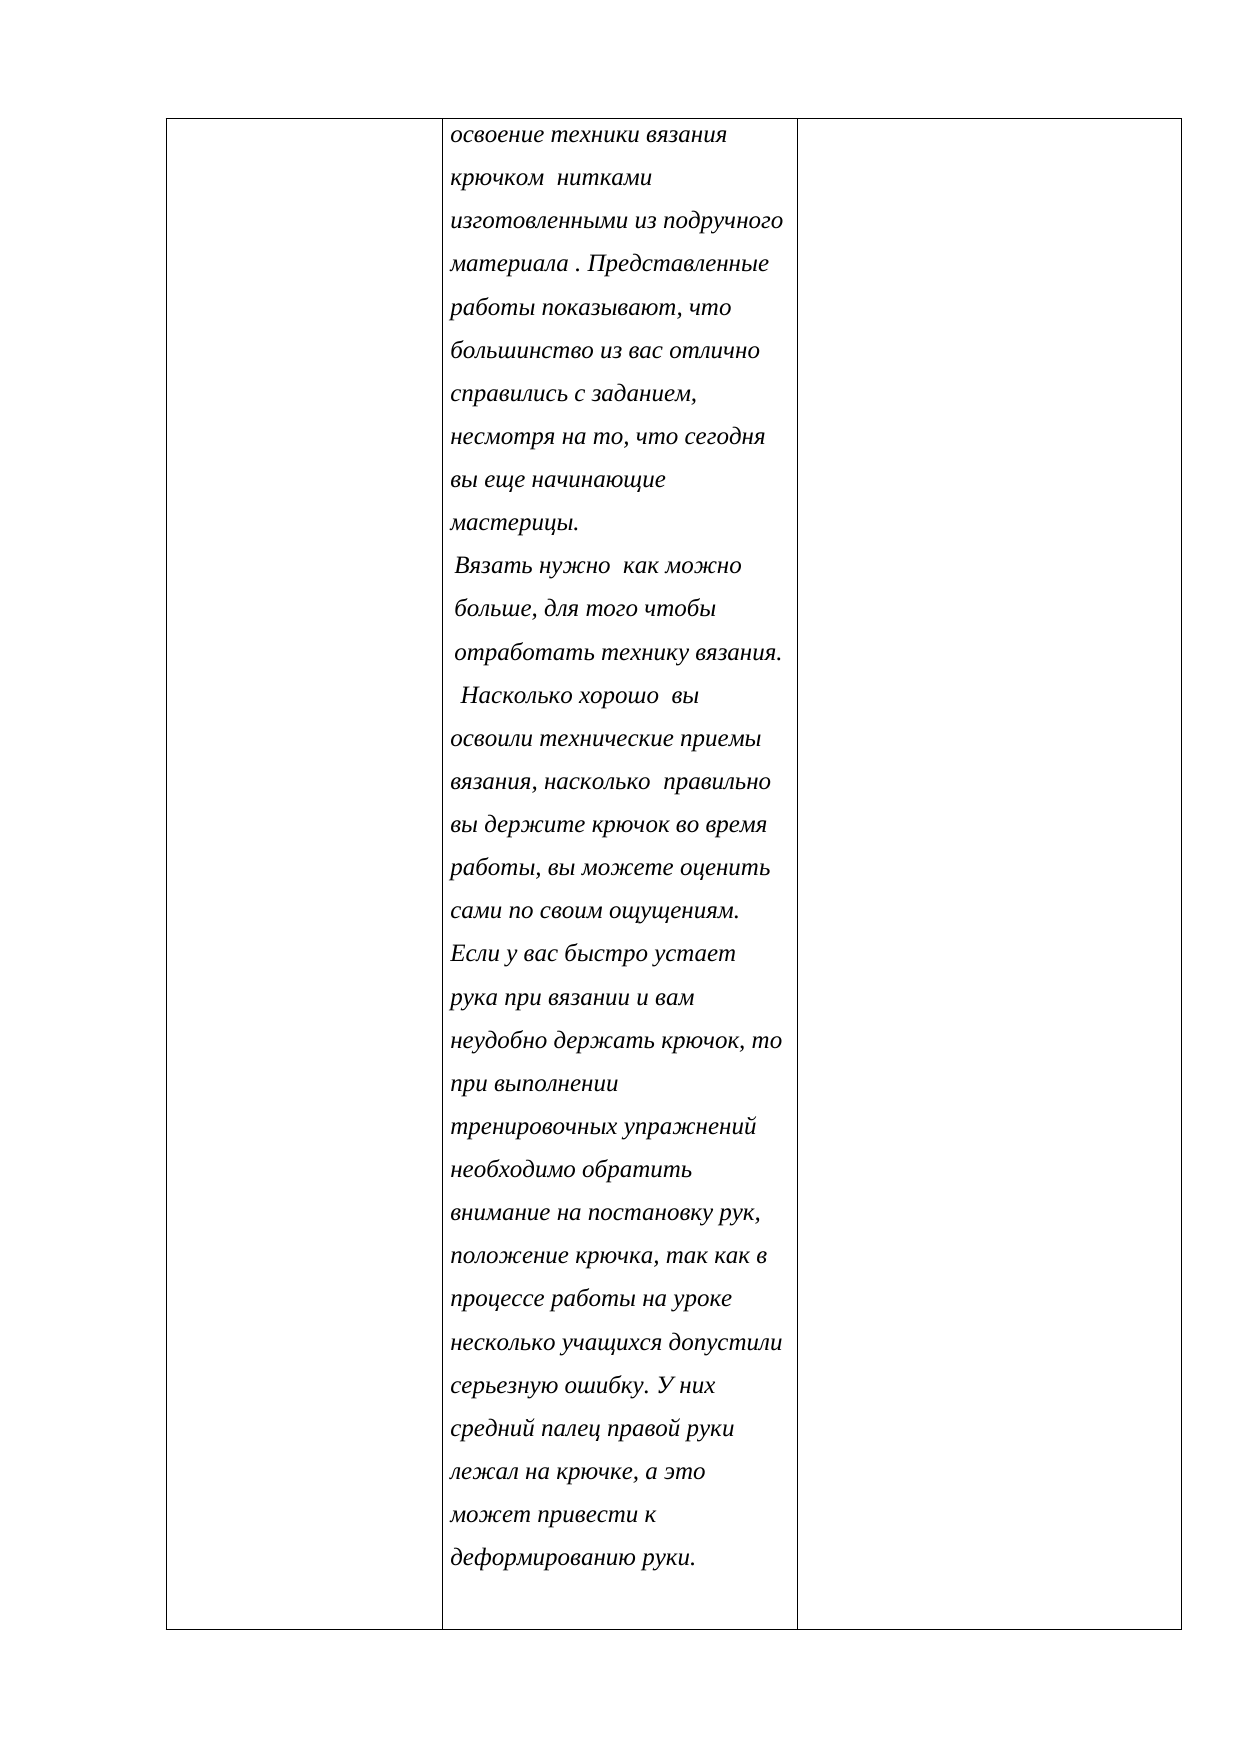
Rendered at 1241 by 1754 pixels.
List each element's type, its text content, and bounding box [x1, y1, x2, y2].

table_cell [167, 119, 442, 1628]
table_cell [798, 119, 1181, 1628]
